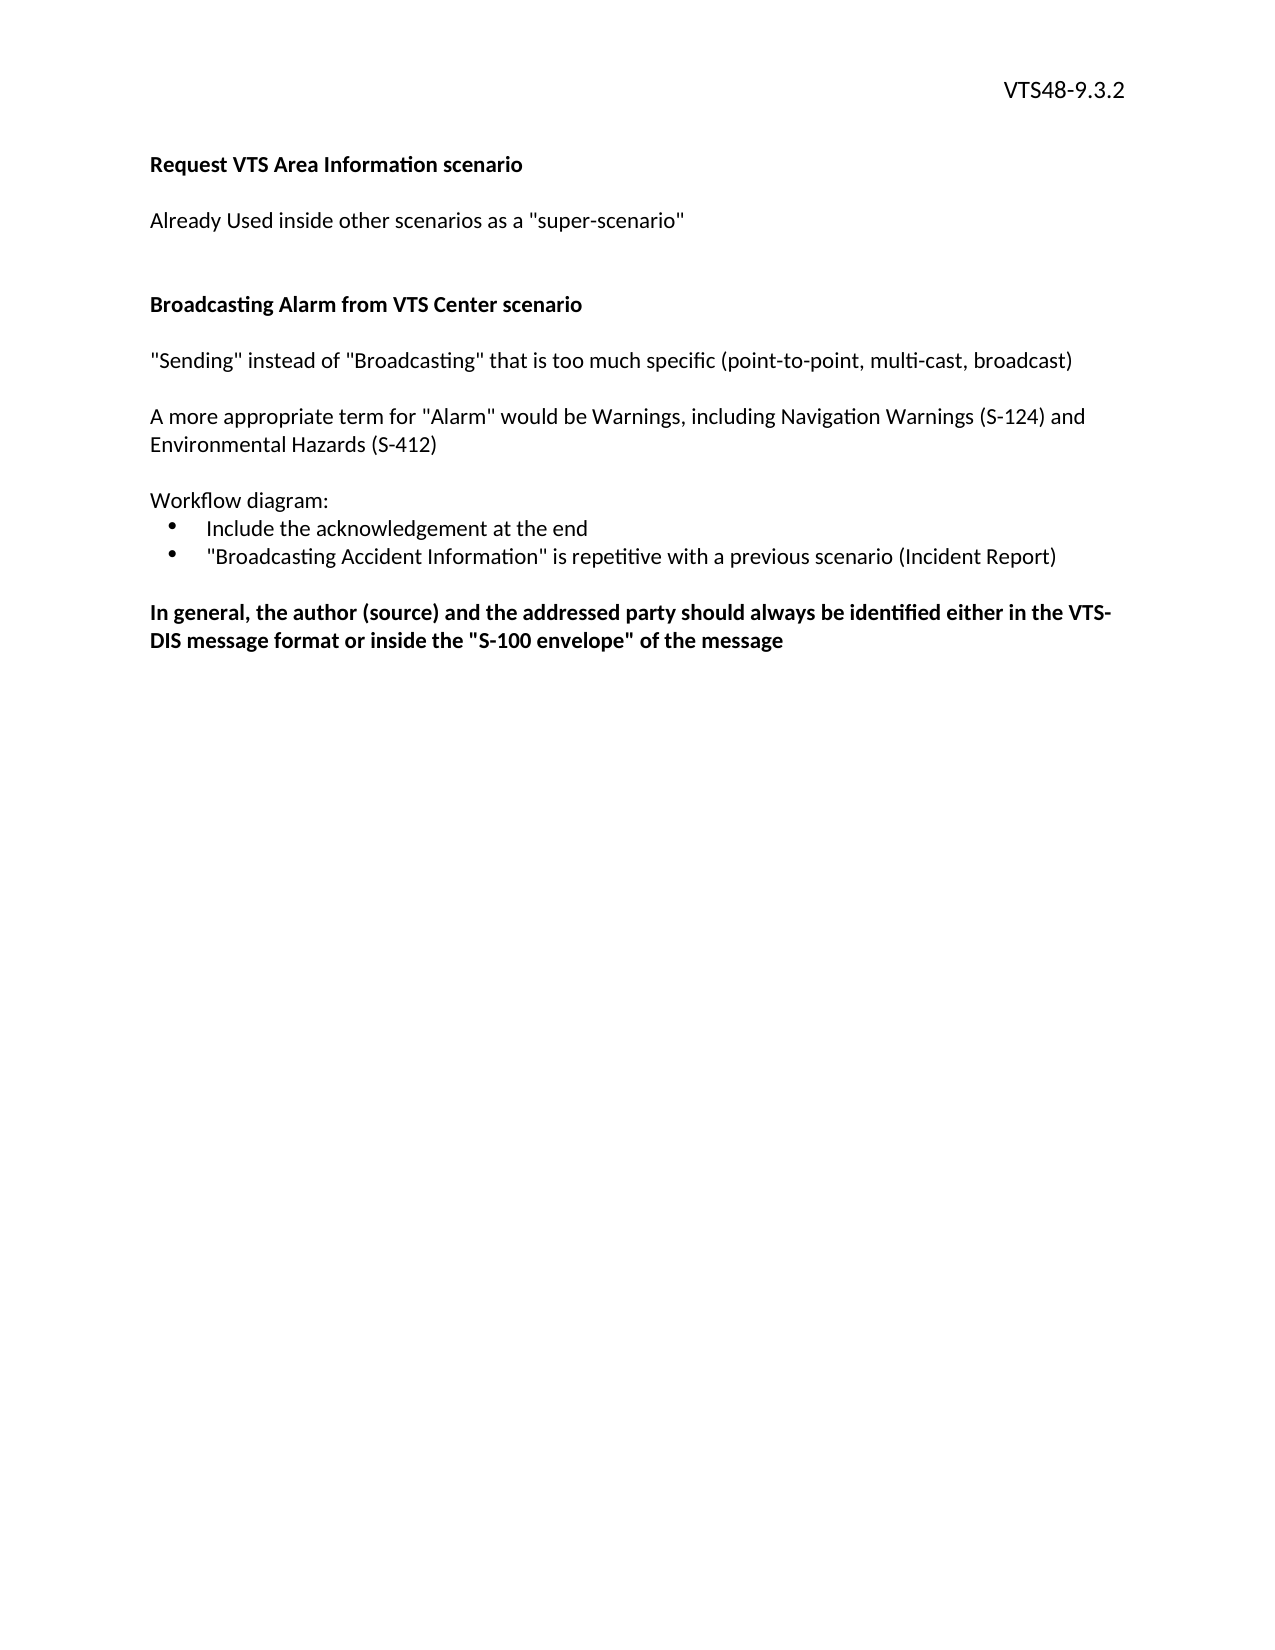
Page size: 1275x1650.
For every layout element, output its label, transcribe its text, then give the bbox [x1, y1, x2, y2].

text Broadcasting Alarm from VTS Center scenario [150, 290, 1125, 318]
text A more appropriate term for "Alarm" would be Warnings, including Navigation Warnings (S-124) and Environmental Hazards (S-412) [150, 402, 1125, 458]
text Workflow diagram: [150, 486, 1125, 514]
list "Broadcasting Accident Information" is repetitive with a previous scenario (Incident Report) [169, 542, 1125, 570]
text "Sending" instead of "Broadcasting" that is too much specific (point-to-point, multi-cast, broadcast) [150, 346, 1125, 374]
text In general, the author (source) and the addressed party should always be identified either in the VTS-DIS message format or inside the "S-100 envelope" of the message [150, 598, 1125, 654]
text Request VTS Area Information scenario [150, 150, 1125, 178]
list Include the acknowledgement at the end [169, 514, 1125, 542]
text Already Used inside other scenarios as a "super-scenario" [150, 206, 1125, 234]
